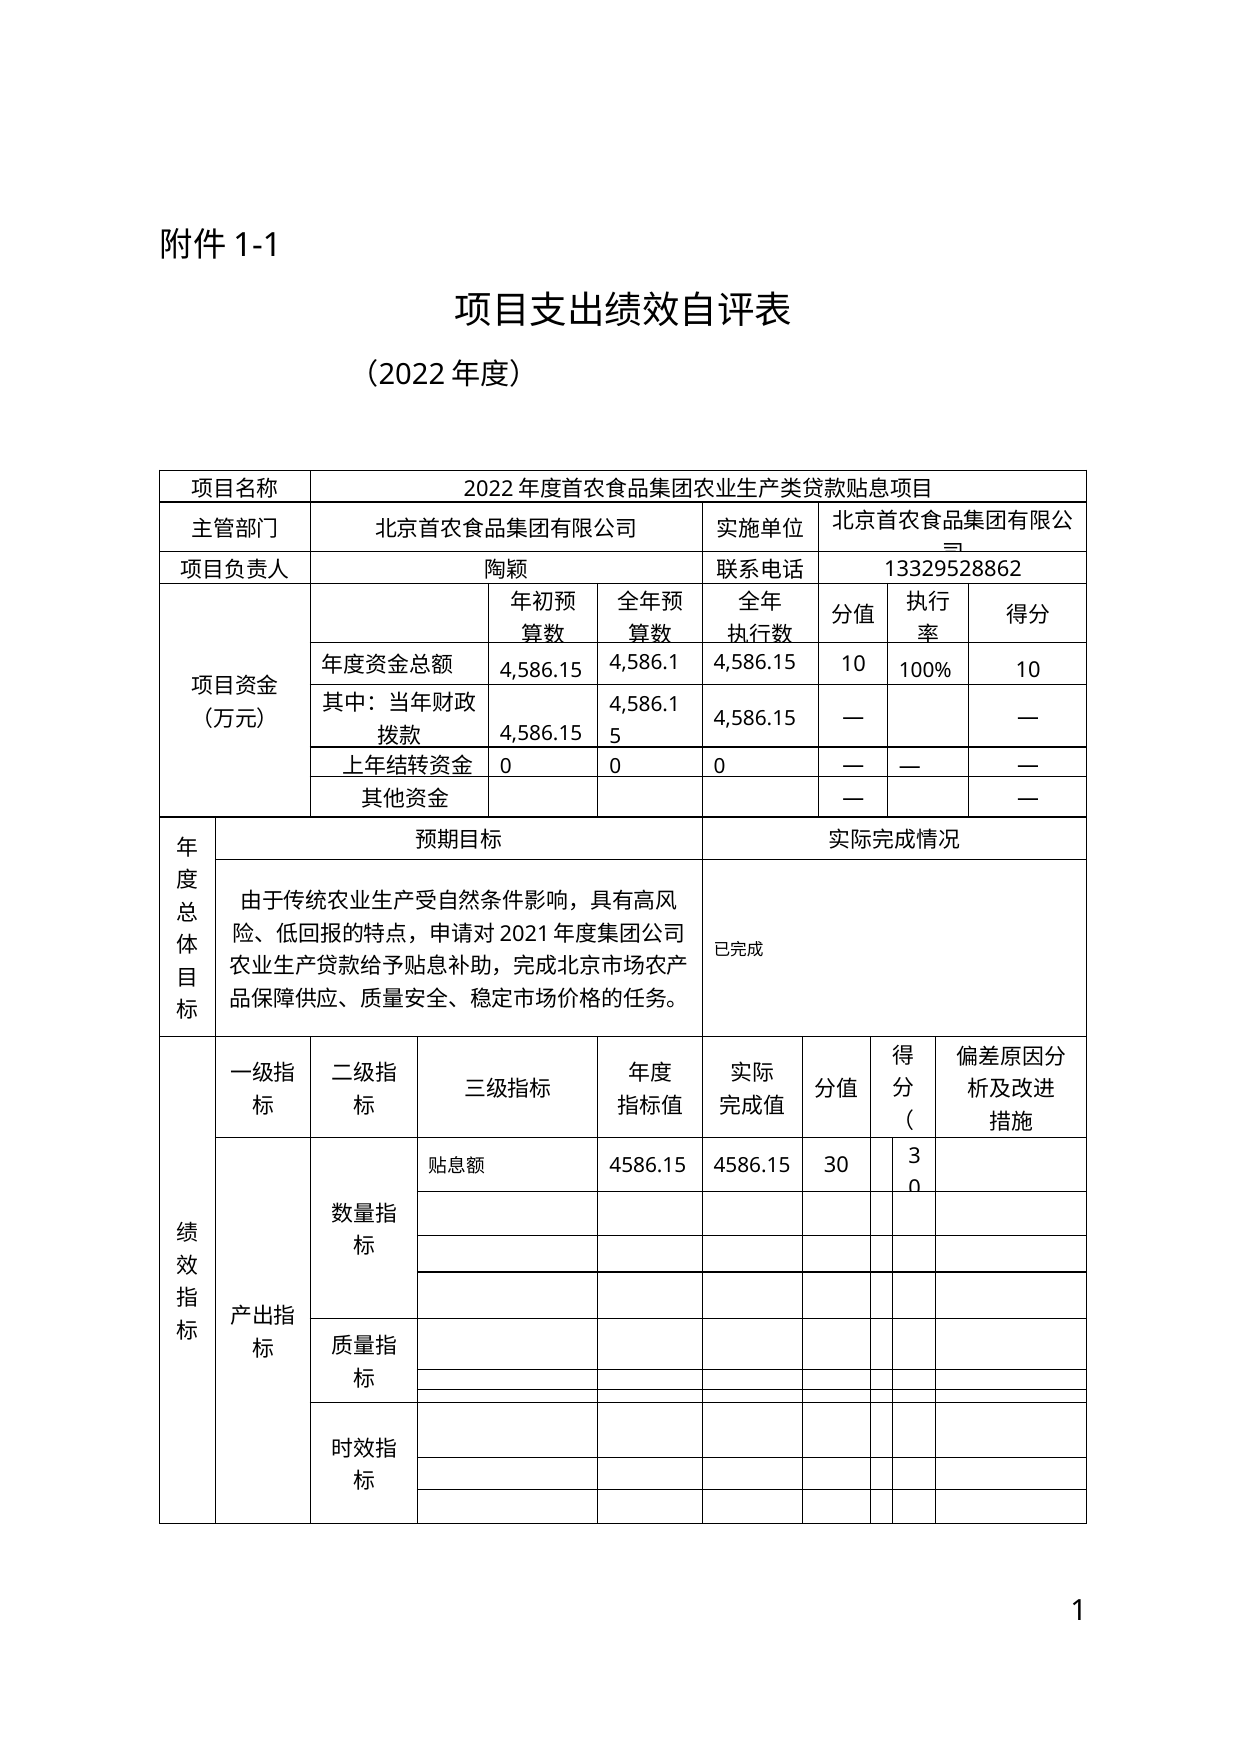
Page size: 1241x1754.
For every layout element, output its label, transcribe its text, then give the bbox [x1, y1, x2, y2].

table_cell [871, 1490, 892, 1523]
table_cell [936, 1236, 1086, 1271]
table_cell 主管部门 [160, 503, 310, 551]
table_cell 4,586.155803 [598, 643, 702, 684]
table_cell [598, 1490, 702, 1523]
text 附件1-1 [159, 209, 1087, 274]
table_cell [936, 1370, 1086, 1389]
table_cell 年初预 算数 [489, 584, 597, 642]
table_cell [598, 1370, 702, 1389]
table_cell [893, 1403, 935, 1457]
table_cell 全年预 算数 [598, 584, 702, 642]
table_cell 年度资金总额 [311, 643, 488, 684]
table_cell [936, 1390, 1086, 1402]
table_cell [703, 1403, 802, 1457]
table_cell 时效指标 [311, 1403, 417, 1523]
table_cell [598, 777, 702, 816]
table_cell [803, 1490, 870, 1523]
table_cell — [819, 685, 887, 746]
table_cell [871, 1192, 892, 1235]
table_cell [311, 584, 488, 642]
table_cell [936, 1192, 1086, 1235]
table_cell [703, 1490, 802, 1523]
table_cell 北京首农食品集团有限公司 [819, 503, 1086, 551]
table_cell 贴息额 [418, 1138, 597, 1191]
table_cell 联系电话 [703, 552, 818, 583]
table_cell 二级指标 [311, 1037, 417, 1137]
table_cell 4,586.15 [703, 685, 818, 746]
table_cell 偏差原因分析及改进 措施 [936, 1037, 1086, 1137]
table_cell 陶颖 [311, 552, 702, 583]
table_cell 全年 执行数 [703, 584, 818, 642]
table_cell [598, 1319, 702, 1368]
table_cell 由于传统农业生产受自然条件影响，具有高风险、低回报的特点，申请对2021年度集团公司农业生产贷款给予贴息补助，完成北京市场农产品保障供应、质量安全、稳定市场价格的任务。 [216, 860, 702, 1036]
table_cell 0 [598, 748, 702, 776]
table_cell [871, 1138, 892, 1191]
table_cell 得分 [969, 584, 1086, 642]
table_cell [871, 1390, 892, 1402]
table_cell 已完成 [703, 860, 1086, 1036]
table_cell 分值 [819, 584, 887, 642]
table_cell 年度 指标值 [598, 1037, 702, 1137]
table_cell [871, 1319, 892, 1368]
table_cell [418, 1370, 597, 1389]
table_cell 4,586.15803 [703, 643, 818, 684]
table_cell 得分（单位上级 ） [871, 1037, 935, 1137]
table_cell [803, 1236, 870, 1271]
table_cell — [819, 748, 887, 776]
table_cell 10 [969, 643, 1086, 684]
table_cell [703, 1458, 802, 1489]
table_cell [936, 1490, 1086, 1523]
table_cell [418, 1236, 597, 1271]
table_cell [703, 1192, 802, 1235]
table_cell 0 [703, 748, 818, 776]
table_cell [418, 1403, 597, 1457]
table_cell 30 [893, 1138, 935, 1191]
table_cell [703, 1370, 802, 1389]
table_cell [598, 1403, 702, 1457]
table_cell [888, 777, 968, 816]
table_cell [703, 1273, 802, 1317]
table_cell [803, 1319, 870, 1368]
table_cell [418, 1273, 597, 1317]
table_cell 4,586.15 [598, 685, 702, 746]
table_cell [803, 1403, 870, 1457]
table_cell 实际完成情况 [703, 818, 1086, 858]
table_cell 项目资金 （万元） [160, 584, 310, 816]
table_cell — [819, 777, 887, 816]
table_cell [936, 1458, 1086, 1489]
table_cell [598, 1273, 702, 1317]
table_cell [803, 1192, 870, 1235]
table_cell 100% [888, 643, 968, 684]
table_cell [936, 1273, 1086, 1317]
table_cell 预期目标 [216, 818, 702, 858]
text （2022年度） [159, 339, 1087, 404]
table_cell 实际 完成值 [703, 1037, 802, 1137]
table_cell [936, 1319, 1086, 1368]
table_cell 4,586.15 [489, 643, 597, 684]
table_cell [418, 1192, 597, 1235]
table_cell [703, 1390, 802, 1402]
table_cell 30 [803, 1138, 870, 1191]
table_cell [598, 1390, 702, 1402]
table_cell [598, 1236, 702, 1271]
table_cell [598, 1458, 702, 1489]
table_cell 13329528862 [819, 552, 1086, 583]
table_cell [418, 1319, 597, 1368]
table_cell 项目负责人 [160, 552, 310, 583]
table_header 项目名称 [160, 471, 310, 501]
table_cell [893, 1458, 935, 1489]
table_cell — [888, 748, 968, 776]
table_cell 年度总体目标 [160, 818, 215, 1036]
table_cell [871, 1458, 892, 1489]
table_cell [803, 1273, 870, 1317]
table_cell [893, 1236, 935, 1271]
table_cell 一级指标 [216, 1037, 310, 1137]
table_cell 绩 效 指 标 [160, 1037, 215, 1523]
table_cell 4,586.15 [489, 685, 597, 746]
table_cell [703, 1319, 802, 1368]
text 项目支出绩效自评表 [159, 274, 1087, 339]
table_cell 三级指标 [418, 1037, 597, 1137]
table_cell [893, 1273, 935, 1317]
table_cell [893, 1370, 935, 1389]
table_cell 10 [819, 643, 887, 684]
table_cell 4586.15 [703, 1138, 802, 1191]
table_cell — [969, 748, 1086, 776]
table_cell [871, 1236, 892, 1271]
table_cell [893, 1390, 935, 1402]
table_header 2022年度首农食品集团农业生产类贷款贴息项目 [311, 471, 1086, 501]
table_cell [893, 1192, 935, 1235]
table_cell [703, 777, 818, 816]
table_cell 其中：当年财政 拨款 [311, 685, 488, 746]
table_cell 4586.15 [598, 1138, 702, 1191]
table_cell [489, 777, 597, 816]
table_cell 0 [489, 748, 597, 776]
table_cell 北京首农食品集团有限公司 [311, 503, 702, 551]
table_cell [893, 1319, 935, 1368]
table_cell [803, 1390, 870, 1402]
table_cell [888, 685, 968, 746]
table_cell — [969, 685, 1086, 746]
table_cell 上年结转资金 [311, 748, 488, 776]
table_cell 数量指标 [311, 1138, 417, 1317]
table_cell [418, 1390, 597, 1402]
table_cell [871, 1403, 892, 1457]
table_cell 分值 [803, 1037, 870, 1137]
table_cell [893, 1490, 935, 1523]
table_cell [871, 1273, 892, 1317]
table_cell 产出指标 [216, 1138, 310, 1523]
table_cell 质量指标 [311, 1319, 417, 1402]
table_cell 实施单位 [703, 503, 818, 551]
table_cell [418, 1458, 597, 1489]
table_cell [871, 1370, 892, 1389]
table_cell — [969, 777, 1086, 816]
table_cell 执行率 [888, 584, 968, 642]
table_cell [598, 1192, 702, 1235]
table_cell 其他资金 [311, 777, 488, 816]
table_cell [936, 1403, 1086, 1457]
table_cell [803, 1458, 870, 1489]
table_cell [803, 1370, 870, 1389]
table_cell [936, 1138, 1086, 1191]
table_cell [418, 1490, 597, 1523]
table_cell [703, 1236, 802, 1271]
